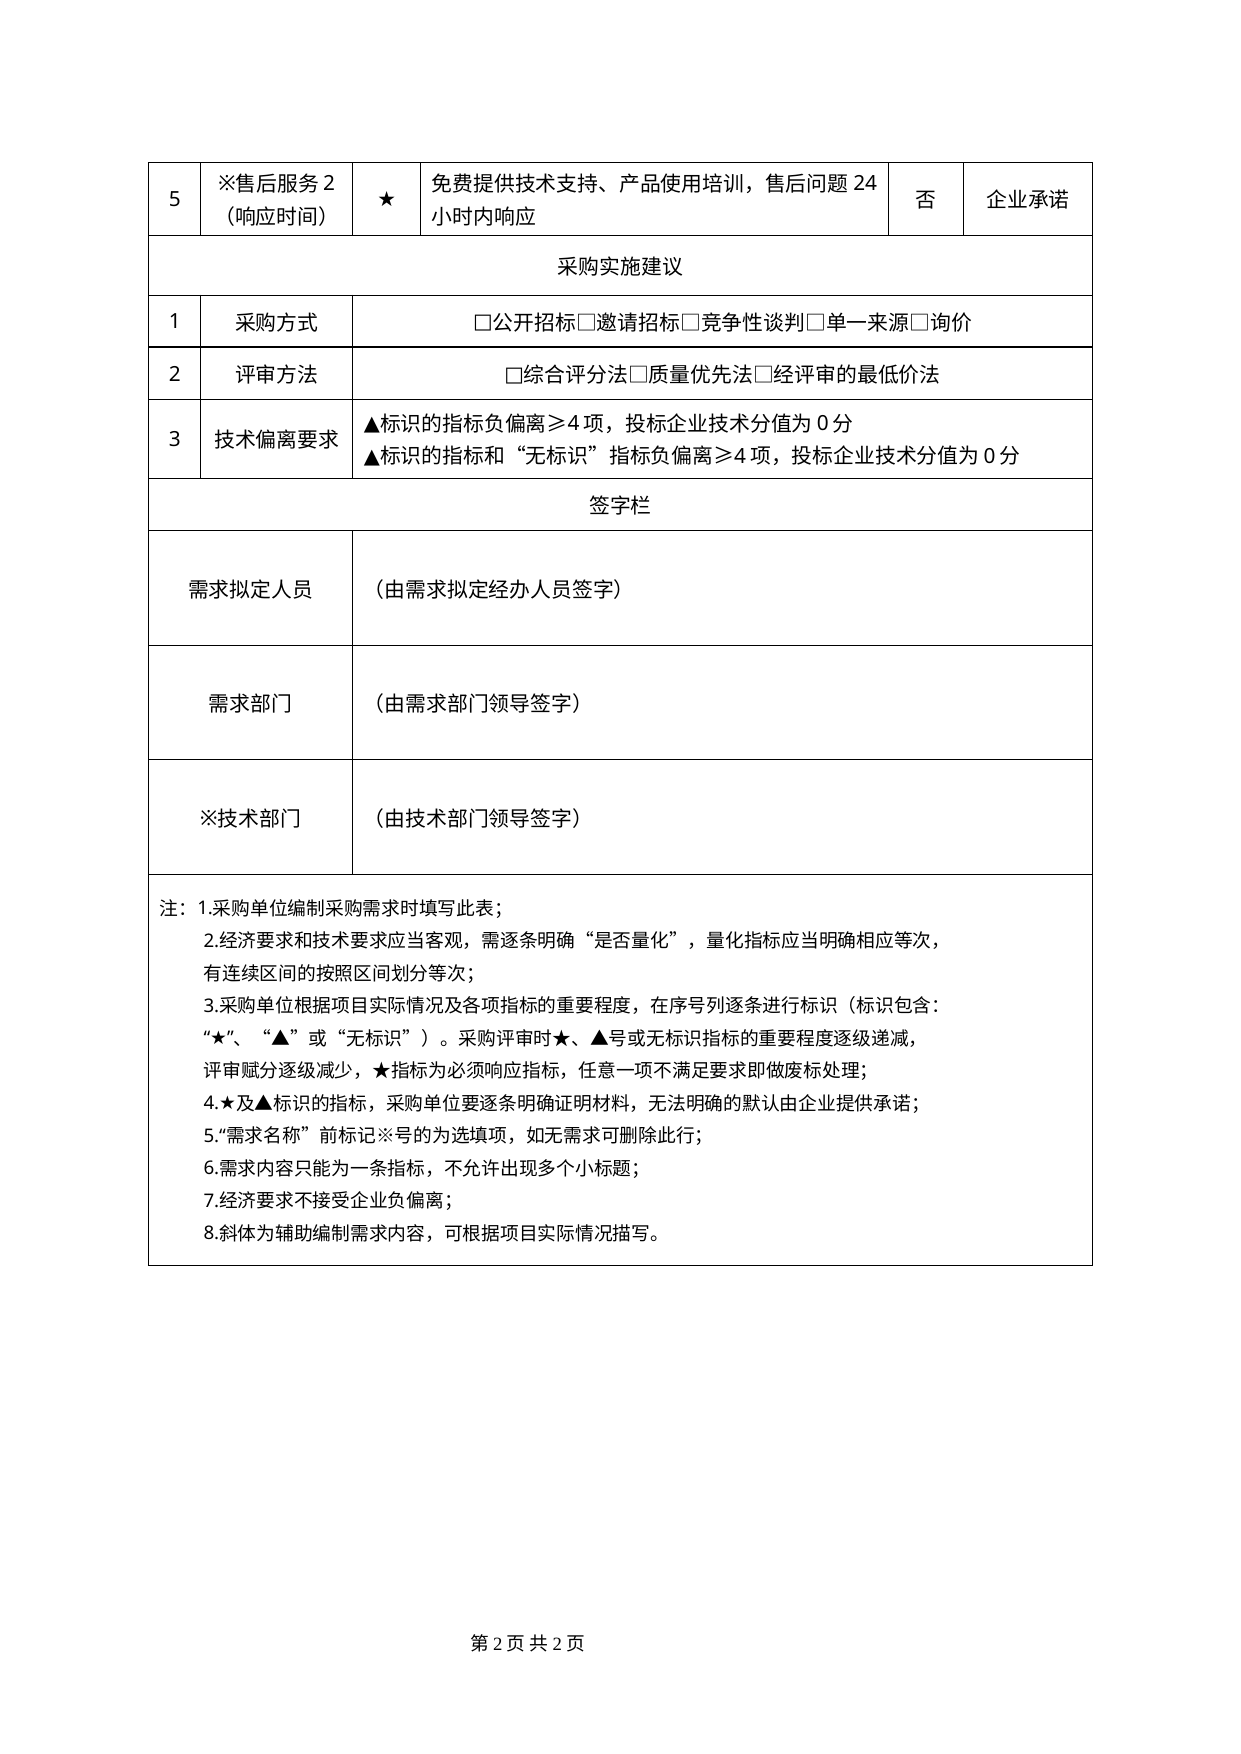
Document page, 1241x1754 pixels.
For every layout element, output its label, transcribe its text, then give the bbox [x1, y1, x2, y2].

table_cell 注：1.采购单位编制采购需求时填写此表； 2.经济要求和技术要求应当客观，需逐条明确“是否量化”，量化指标应当明确相应等次， 有连续区间的按照区间划分等次； 3.采购单位根据项目实际情况及各项指标的重要程度，在序号列逐条进行标识（标识包含： “★”、“▲”或“无标识”）。采购评审时★、▲号或无标识指标的重要程度逐级递减， 评审赋分逐级减少，★指标为必须响应指标，任意一项不满足要求即做废标处理； 4.★及▲标识的指标，采购单位要逐条明确证明材料，无法明确的默认由企业提供承诺； 5.“需求名称”前标记※号的为选填项，如无需求可删除此行； 6.需求内容只能为一条指标，不允许出现多个小标题； 7.经济要求不接受企业负偏离； 8.斜体为辅助编制需求内容，可根据项目实际情况描写。 [149, 875, 1092, 1264]
table_cell 需求拟定人员 [149, 531, 352, 645]
table_cell 否 [889, 163, 963, 235]
table_cell 技术偏离要求 [201, 400, 352, 478]
table_cell （由技术部门领导签字） [353, 760, 1092, 874]
table_cell 免费提供技术支持、产品使用培训，售后问题24小时内响应 [421, 163, 888, 235]
table_cell 需求部门 [149, 646, 352, 759]
table_cell （由需求拟定经办人员签字） [353, 531, 1092, 645]
table_cell ★ [353, 163, 420, 235]
table_cell （由需求部门领导签字） [353, 646, 1092, 759]
table_cell ▲标识的指标负偏离≥4项，投标企业技术分值为0分 ▲标识的指标和“无标识”指标负偏离≥4项，投标企业技术分值为0分 [353, 400, 1092, 478]
table_cell 1 [149, 296, 200, 346]
table_cell 采购实施建议 [149, 236, 1092, 294]
table_cell 评审方法 [201, 348, 352, 398]
table_cell 企业承诺 [964, 163, 1092, 235]
table_cell 5 [149, 163, 200, 235]
table_cell ※技术部门 [149, 760, 352, 874]
table_cell 2 [149, 348, 200, 398]
table_cell □公开招标□邀请招标□竞争性谈判□单一来源□询价 [353, 296, 1092, 346]
table_cell 签字栏 [149, 479, 1092, 530]
table_cell ※售后服务2 （响应时间） [201, 163, 352, 235]
table_cell □综合评分法□质量优先法□经评审的最低价法 [353, 348, 1092, 398]
table_cell 3 [149, 400, 200, 478]
table_cell 采购方式 [201, 296, 352, 346]
